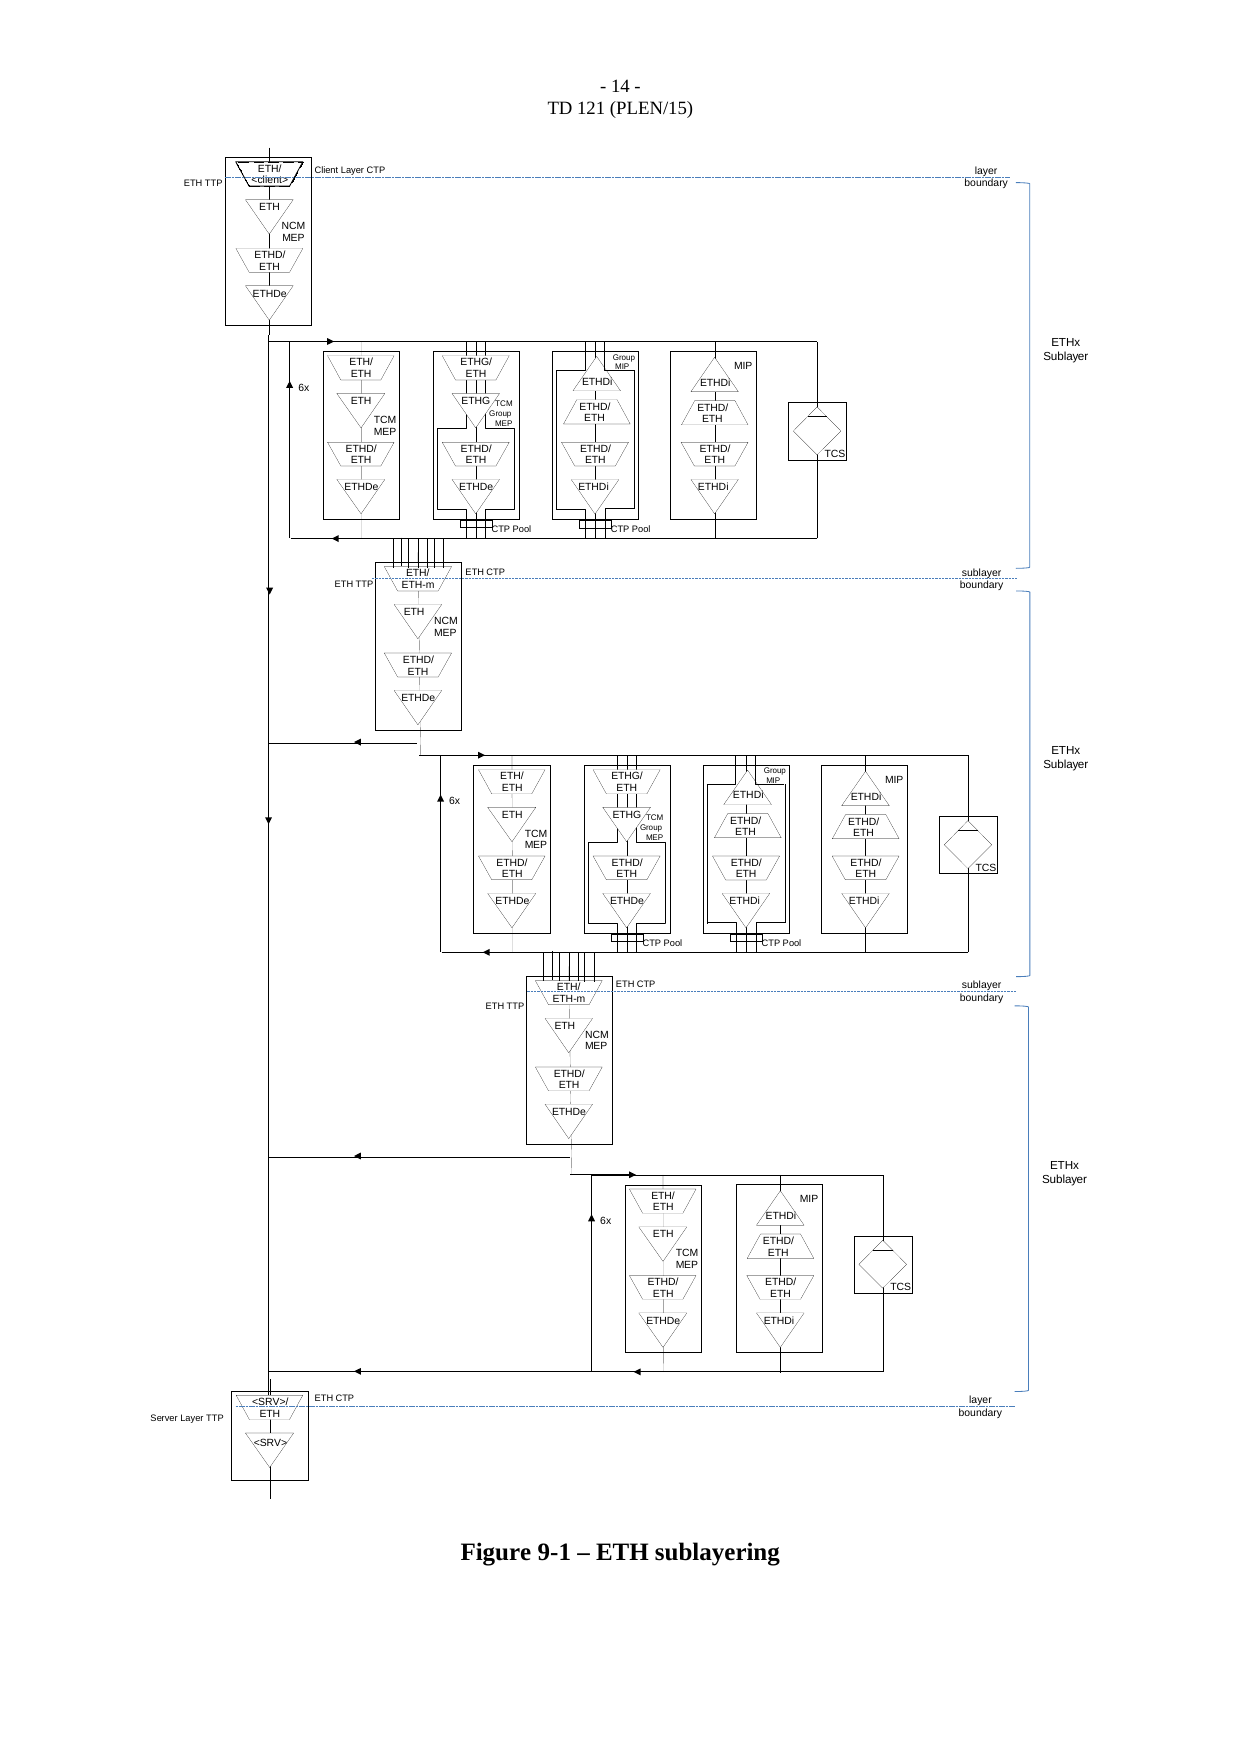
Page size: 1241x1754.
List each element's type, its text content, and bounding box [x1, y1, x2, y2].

title Figure 9-1 – ETH sublayering [118, 1537, 1122, 1566]
